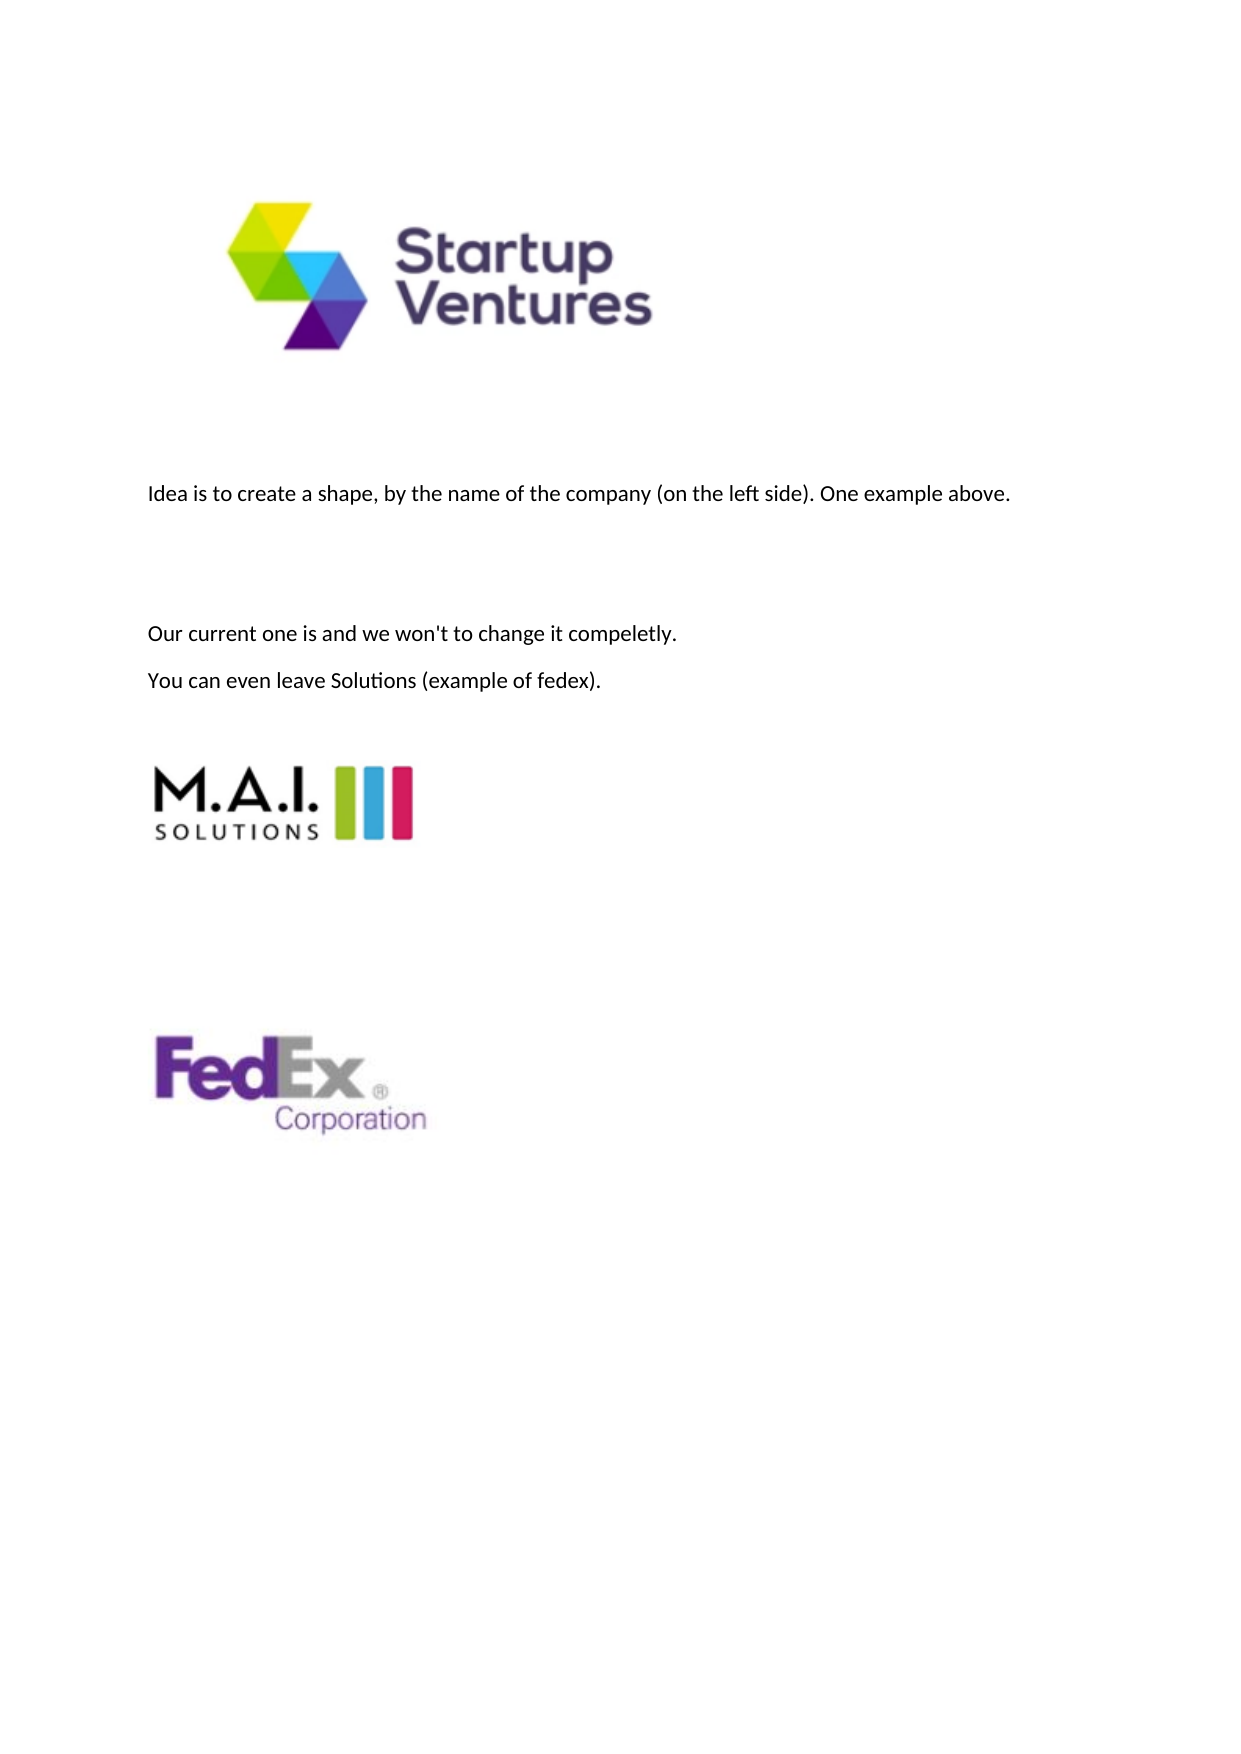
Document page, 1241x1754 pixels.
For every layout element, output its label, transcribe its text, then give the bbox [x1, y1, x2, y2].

text Idea is to create a shape, by the name of the company (on the left side). One example above. [148, 479, 1093, 507]
picture [147, 760, 424, 848]
text Our current one is and we won't to change it compeletly. [148, 619, 1093, 648]
picture [147, 1007, 545, 1183]
picture [147, 147, 695, 414]
text You can even leave Solutions (example of fedex). [148, 666, 1093, 694]
